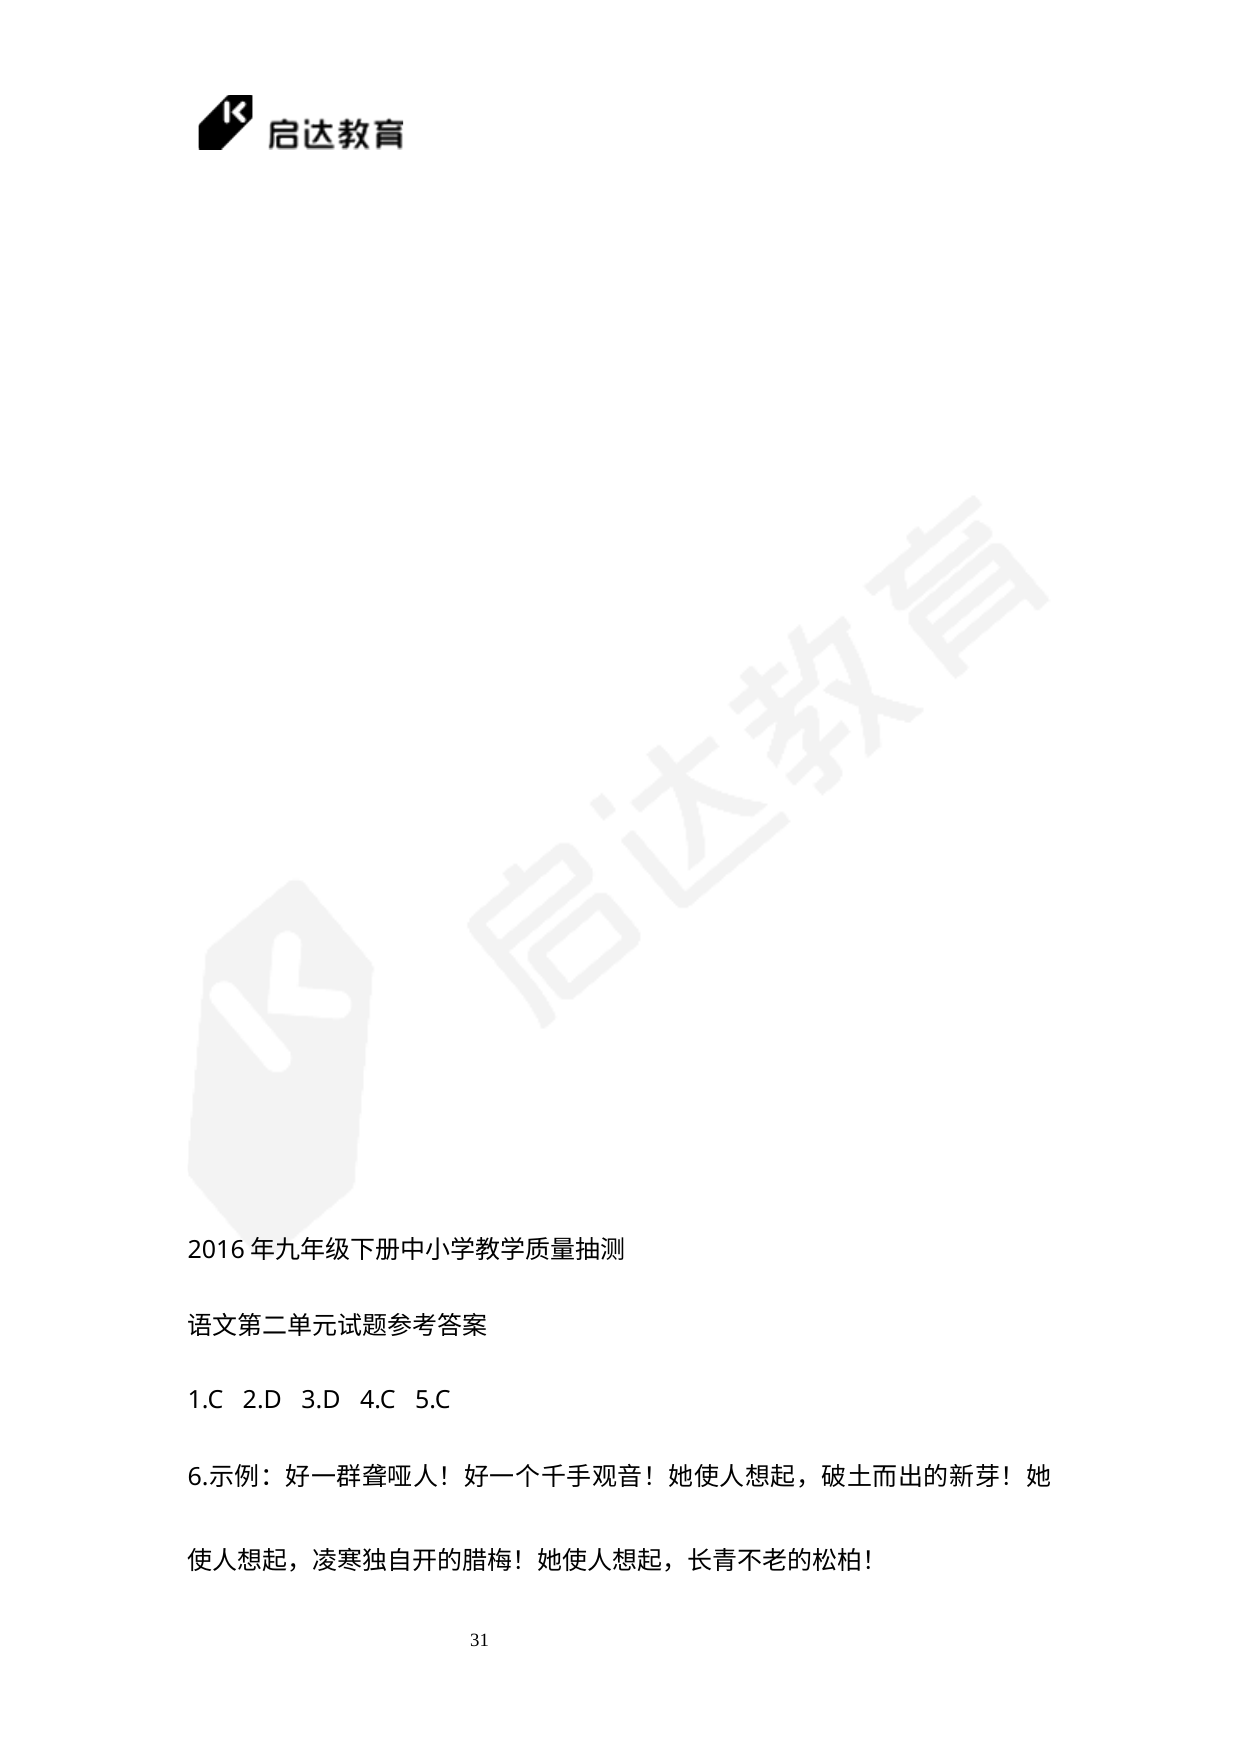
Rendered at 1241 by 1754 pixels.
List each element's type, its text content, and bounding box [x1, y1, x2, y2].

text 2016年九年级下册中小学教学质量抽测 [187, 1215, 1053, 1280]
picture [198, 95, 404, 150]
text 1.C 2.D 3.D 4.C 5.C [187, 1367, 1053, 1432]
text 语文第二单元试题参考答案 [187, 1291, 1053, 1356]
text 6.示例：好一群聋哑人！好一个千手观音！她使人想起，破土而出的新芽！她使人想起，凌寒独自开的腊梅！她使人想起，长青不老的松柏！ [187, 1442, 1053, 1591]
